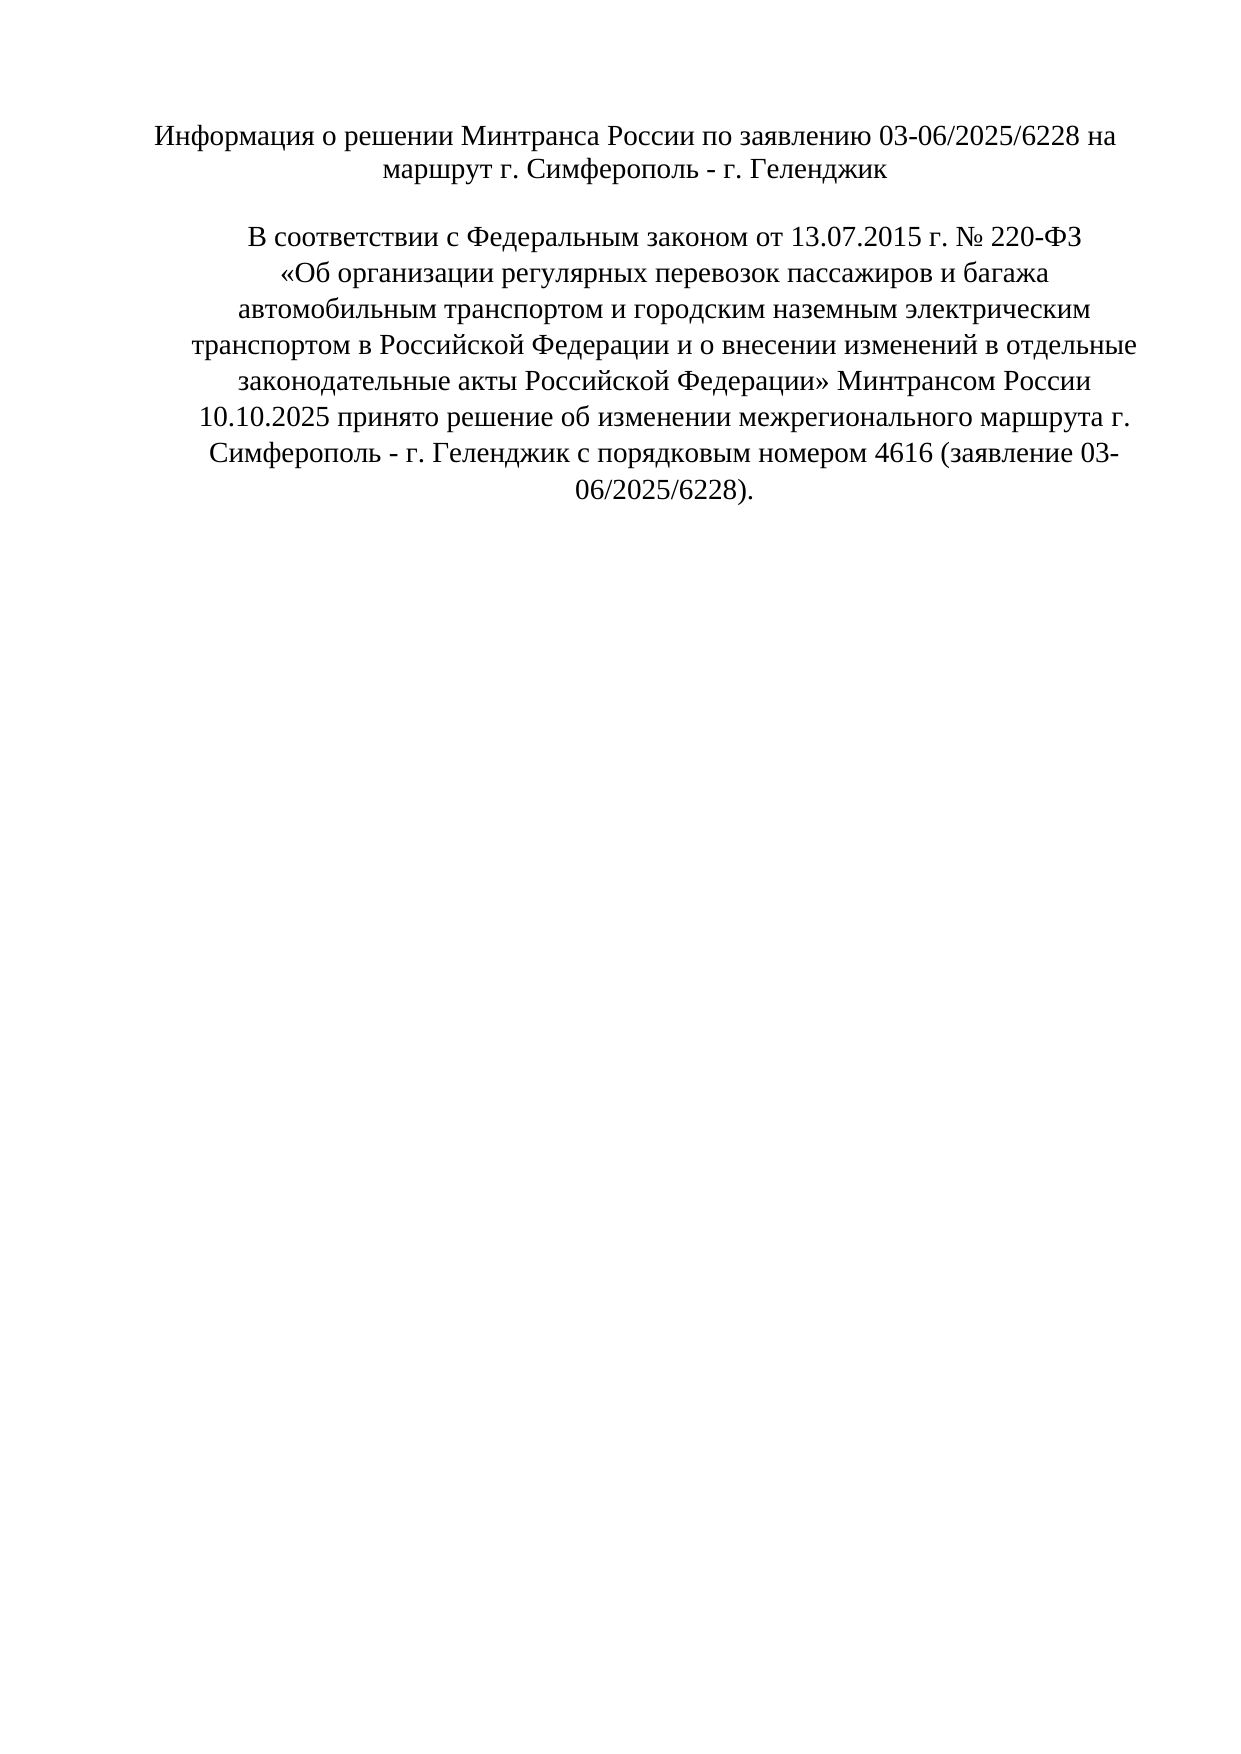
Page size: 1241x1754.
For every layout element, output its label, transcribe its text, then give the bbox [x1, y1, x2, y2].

text В соответствии с Федеральным законом от 13.07.2015 г. № 220-ФЗ «Об организации регулярных перевозок пассажиров и багажа автомобильным транспортом и городским наземным электрическим транспортом в Российской Федерации и о внесении изменений в отдельные законодательные акты Российской Федерации» Минтрансом России 10.10.2025 принято решение об изменении межрегионального маршрута г. Симферополь - г. Геленджик с порядковым номером 4616 (заявление 03-06/2025/6228). [177, 219, 1152, 505]
text Информация о решении Минтранса России по заявлению 03-06/2025/6228 на маршрут г. Симферополь - г. Геленджик [118, 118, 1152, 185]
